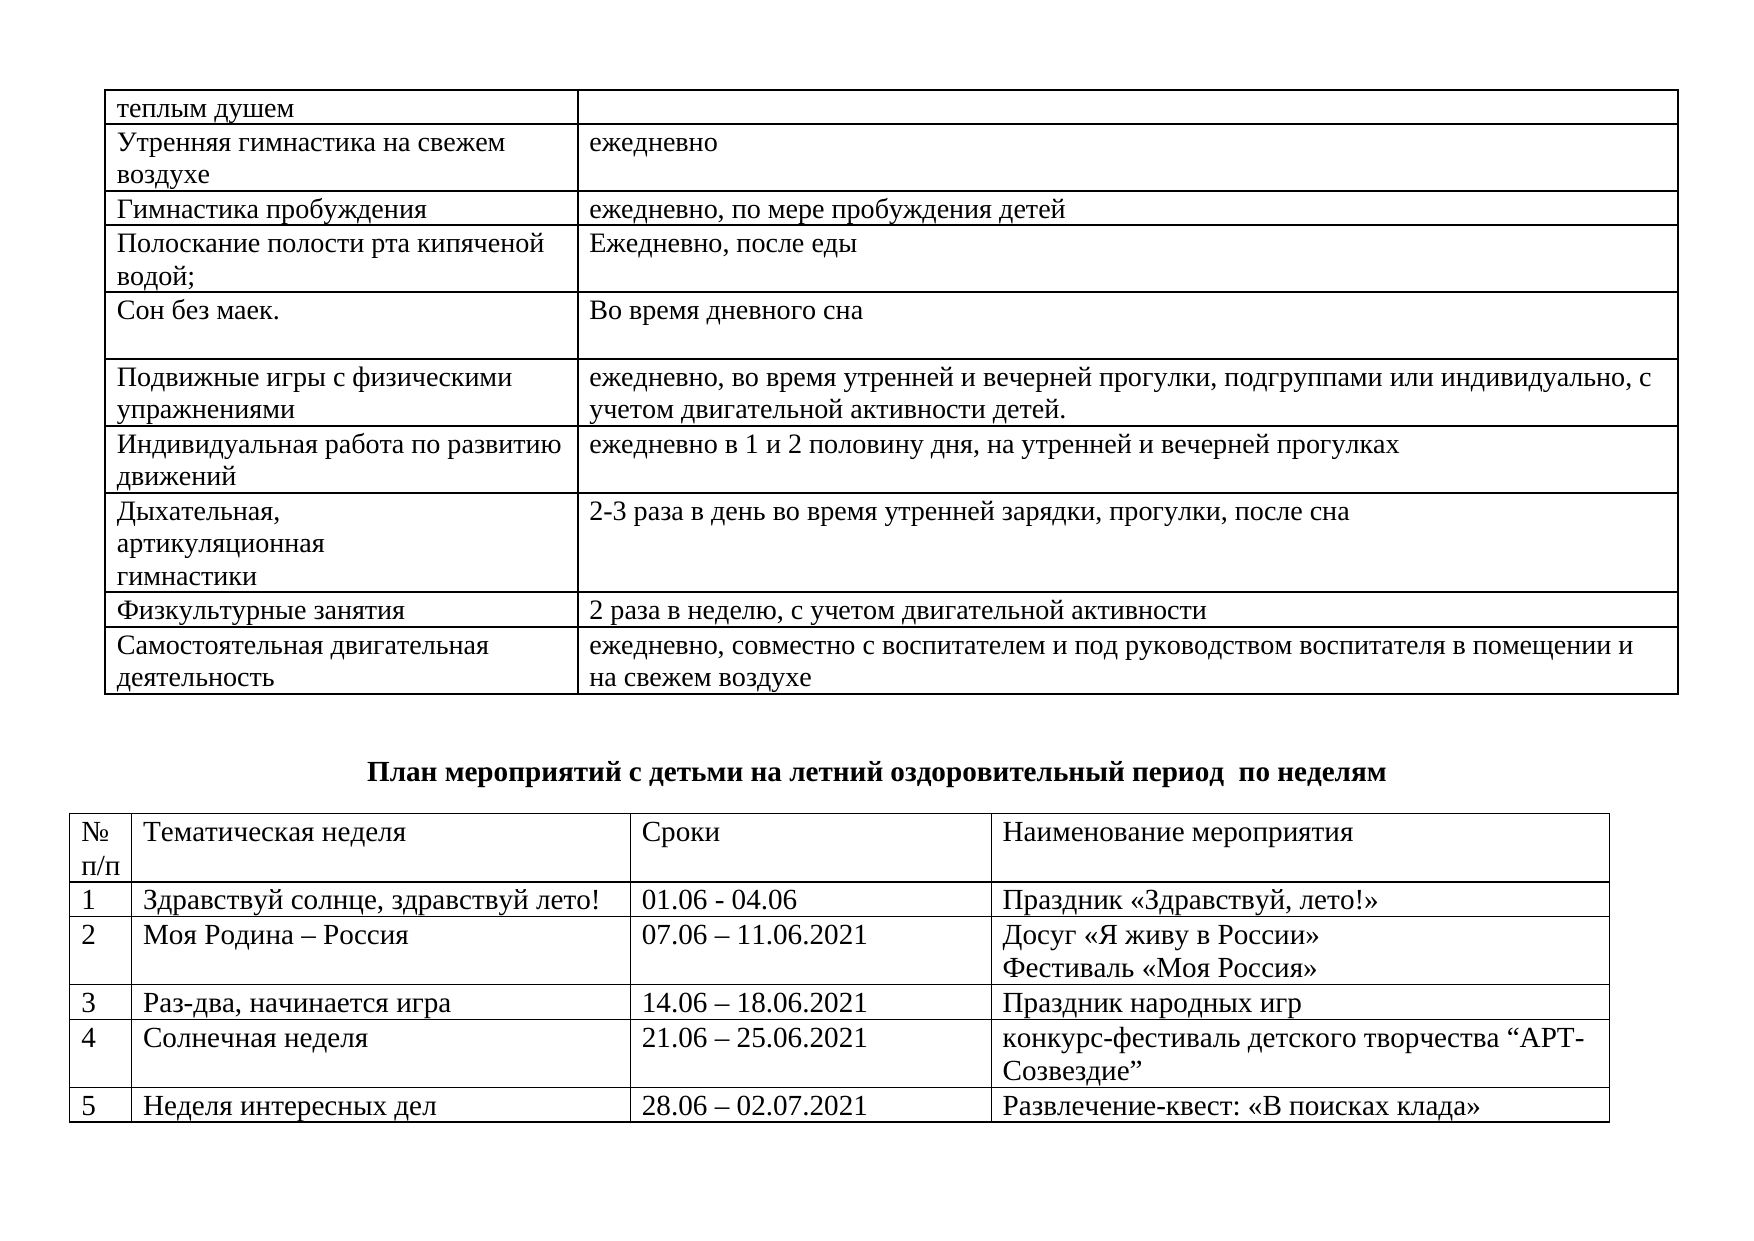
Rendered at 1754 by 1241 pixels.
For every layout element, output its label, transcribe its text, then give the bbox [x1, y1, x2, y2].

table_cell Гимнастика пробуждения [106, 192, 577, 224]
table_cell 07.06 – 11.06.2021 [631, 917, 991, 984]
table_cell Неделя интересных дел [132, 1088, 630, 1121]
table_header № п/п [70, 814, 131, 881]
table_header Наименование мероприятия [992, 814, 1609, 881]
table_header Сроки [631, 814, 991, 881]
table_cell ежедневно, совместно с воспитателем и под руководством воспитателя в помещении и на свежем воздухе [579, 628, 1677, 692]
table_cell 5 [70, 1088, 131, 1121]
table_cell 28.06 – 02.07.2021 [631, 1088, 991, 1121]
table_cell Здравствуй солнце, здравствуй лето! [132, 883, 630, 916]
table_cell ежедневно, по мере пробуждения детей [579, 192, 1677, 224]
table_cell Солнечная неделя [132, 1020, 630, 1087]
table_cell Во время дневного сна [579, 293, 1677, 358]
table_cell конкурс-фестиваль детского творчества “АРТ-Созвездие” [992, 1020, 1609, 1087]
table_cell ежедневно, во время утренней и вечерней прогулки, подгруппами или индивидуально, с учетом двигательной активности детей. [579, 360, 1677, 425]
table_cell ежедневно в 1 и 2 половину дня, на утренней и вечерней прогулках [579, 427, 1677, 492]
table_cell 14.06 – 18.06.2021 [631, 985, 991, 1019]
table_cell Праздник «Здравствуй, лето!» [992, 883, 1609, 916]
table_cell Утренняя гимнастика на свежем воздухе [106, 125, 577, 190]
table_cell 2-3 раза в день во время утренней зарядки, прогулки, после сна [579, 494, 1677, 591]
table_cell Досуг «Я живу в России» Фестиваль «Моя Россия» [992, 917, 1609, 984]
table_cell Полоскание полости рта кипяченой водой; [106, 226, 577, 291]
table_cell 01.06 - 04.06 [631, 883, 991, 916]
table_cell Физкультурные занятия [106, 593, 577, 626]
table_cell Ежедневно, после еды [579, 226, 1677, 291]
table_cell 2 раза в неделю, с учетом двигательной активности [579, 593, 1677, 626]
table_cell 3 [70, 985, 131, 1019]
table_cell ежедневно [579, 125, 1677, 190]
table_cell 21.06 – 25.06.2021 [631, 1020, 991, 1087]
table_cell 2 [70, 917, 131, 984]
table_cell Моя Родина – Россия [132, 917, 630, 984]
table_cell Самостоятельная двигательная деятельность [106, 628, 577, 692]
table_cell 4 [70, 1020, 131, 1087]
table_cell 1 [70, 883, 131, 916]
table_cell Развлечение-квест: «В поисках клада» [992, 1088, 1609, 1121]
table_cell Индивидуальная работа по развитию движений [106, 427, 577, 492]
table_cell Сон без маек. [106, 293, 577, 358]
table_cell Раз-два, начинается игра [132, 985, 630, 1019]
table_header Тематическая неделя [132, 814, 630, 881]
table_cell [106, 91, 577, 123]
table_cell Подвижные игры с физическими упражнениями [106, 360, 577, 425]
table_cell Праздник народных игр [992, 985, 1609, 1019]
text План мероприятий с детьми на летний оздоровительный период по неделям [118, 754, 1636, 787]
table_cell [579, 91, 1677, 123]
table_cell Дыхательная, артикуляционная гимнастики [106, 494, 577, 591]
